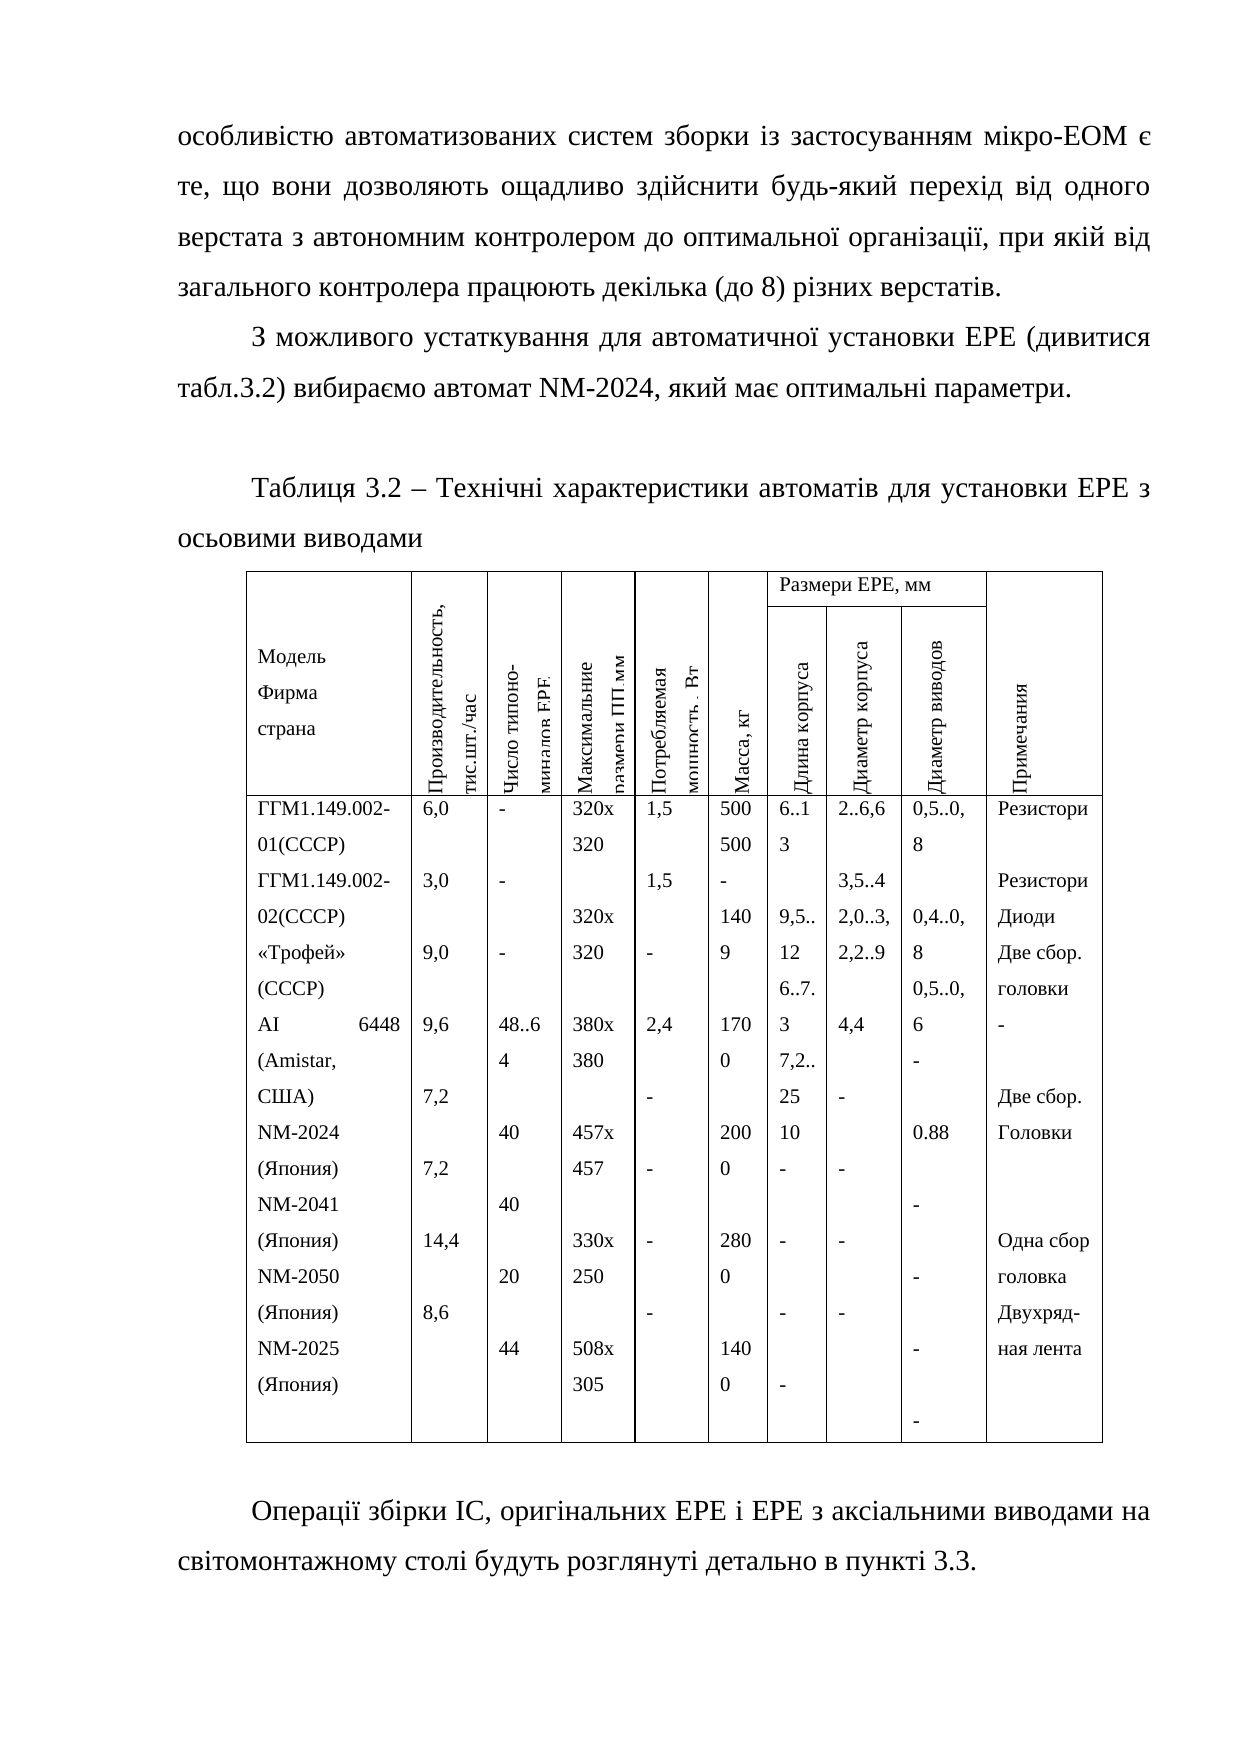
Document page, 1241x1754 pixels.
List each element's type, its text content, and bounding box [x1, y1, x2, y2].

text З можливого устаткування для автоматичної установки ЕРЕ (дивитися табл.3.2) вибираємо автомат NM-2024, який має оптимальні параметри. [177, 319, 1152, 403]
table_header Потребляемая мощность , Вт [636, 572, 708, 794]
table_header Производительность, тис.шт./час [412, 572, 487, 794]
table_cell ГГМ1.149.002-01(СССР) ГГМ1.149.002-02(СССР) «Трофей» (СССР) AI 6448 (Amistar, США) NM-2024 (Япония) NM-2041 (Япония) NM-2050 (Япония) NM-2025 (Япония) [247, 796, 411, 1442]
text Операції збірки ІС, оригінальних ЕРЕ і ЕРЕ з аксіальними виводами на світомонтажному столі будуть розглянуті детально в пункті 3.3. [177, 1493, 1152, 1577]
table_cell 0,5..0,8 0,4..0,8 0,5..0,6 - 0.88 - - - - [902, 796, 986, 1442]
table_cell 6..13 9,5..12 6..7.3 7,2..25 10 - - - - [768, 796, 826, 1442]
table_cell Диаметр виводов [902, 607, 986, 794]
table_header Размери ЕРЕ, мм [768, 572, 986, 606]
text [177, 118, 1152, 303]
table_cell Длина корпуса [768, 607, 826, 794]
table_header Примечания [987, 572, 1102, 794]
table_cell - - - 48..64 40 40 20 44 [488, 796, 561, 1442]
table_cell 320x320 320x320 380x380 457x457 330x250 508x305 [562, 796, 634, 1442]
table_cell 2..6,6 3,5..4 2,0..3, 2,2..9 4,4 - - - - [827, 796, 901, 1442]
table_header Число типоно- миналов ЕРЕ [488, 572, 561, 794]
table_cell 1,5 1,5 - 2,4 - - - - [636, 796, 708, 1442]
table_cell 500 500 - 1409 1700 2000 2800 1400 [709, 796, 767, 1442]
table_header Модель Фирма страна [247, 572, 411, 794]
text Таблиця 3.2 – Технічні характеристики автоматів для установки ЕРЕ з осьовими виводами [177, 470, 1152, 554]
table_header Масса, кг [709, 572, 767, 794]
table_cell Резистори Резистори Диоди Две сбор. головки - Две сбор. Головки Одна сбор головка Двухряд- ная лента [987, 796, 1102, 1442]
table_cell Диаметр корпуса [827, 607, 901, 794]
table_cell 6,0 3,0 9,0 9,6 7,2 7,2 14,4 8,6 [412, 796, 487, 1442]
table_header Максимальние размери ПП,мм [562, 572, 634, 794]
